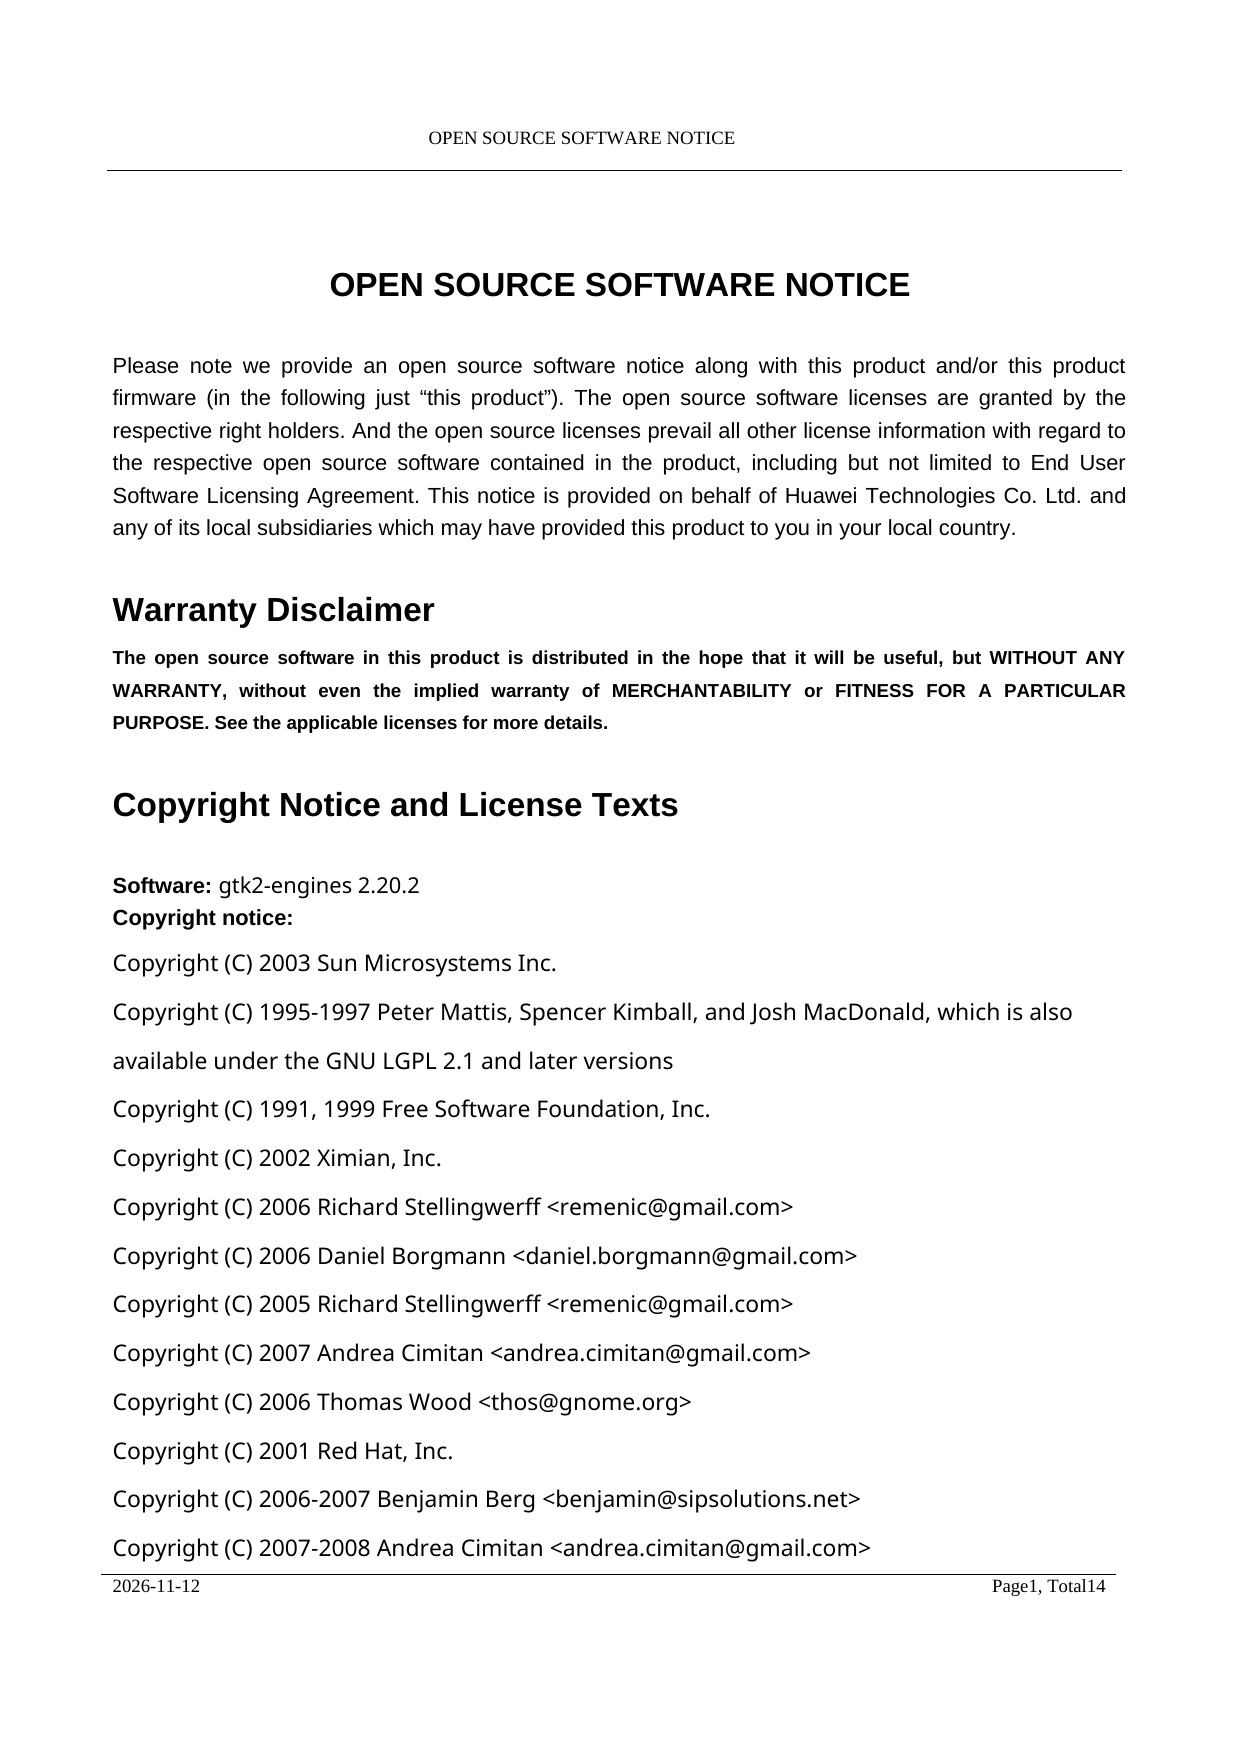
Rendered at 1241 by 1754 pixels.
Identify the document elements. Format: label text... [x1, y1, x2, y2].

text Software: gtk2-engines 2.20.2 [112, 869, 1128, 901]
text Copyright Notice and License Texts [112, 771, 1128, 836]
text The open source software in this product is distributed in the hope that it will be useful, but WITHOUT ANY WARRANTY, without even the implied warranty of MERCHANTABILITY or FITNESS FOR A PARTICULAR PURPOSE. See the applicable licenses for more details. [112, 641, 1128, 739]
text Copyright notice: [112, 901, 1128, 934]
text Warranty Disclaimer [112, 576, 1128, 641]
text OPEN SOURCE SOFTWARE NOTICE [112, 251, 1128, 316]
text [112, 947, 1128, 1564]
text Please note we provide an open source software notice along with this product and/or this product firmware (in the following just “this product”). The open source software licenses are granted by the respective right holders. And the open source licenses prevail all other license information with regard to the respective open source software contained in the product, including but not limited to End User Software Licensing Agreement. This notice is provided on behalf of Huawei Technologies Co. Ltd. and any of its local subsidiaries which may have provided this product to you in your local country. [112, 349, 1128, 544]
